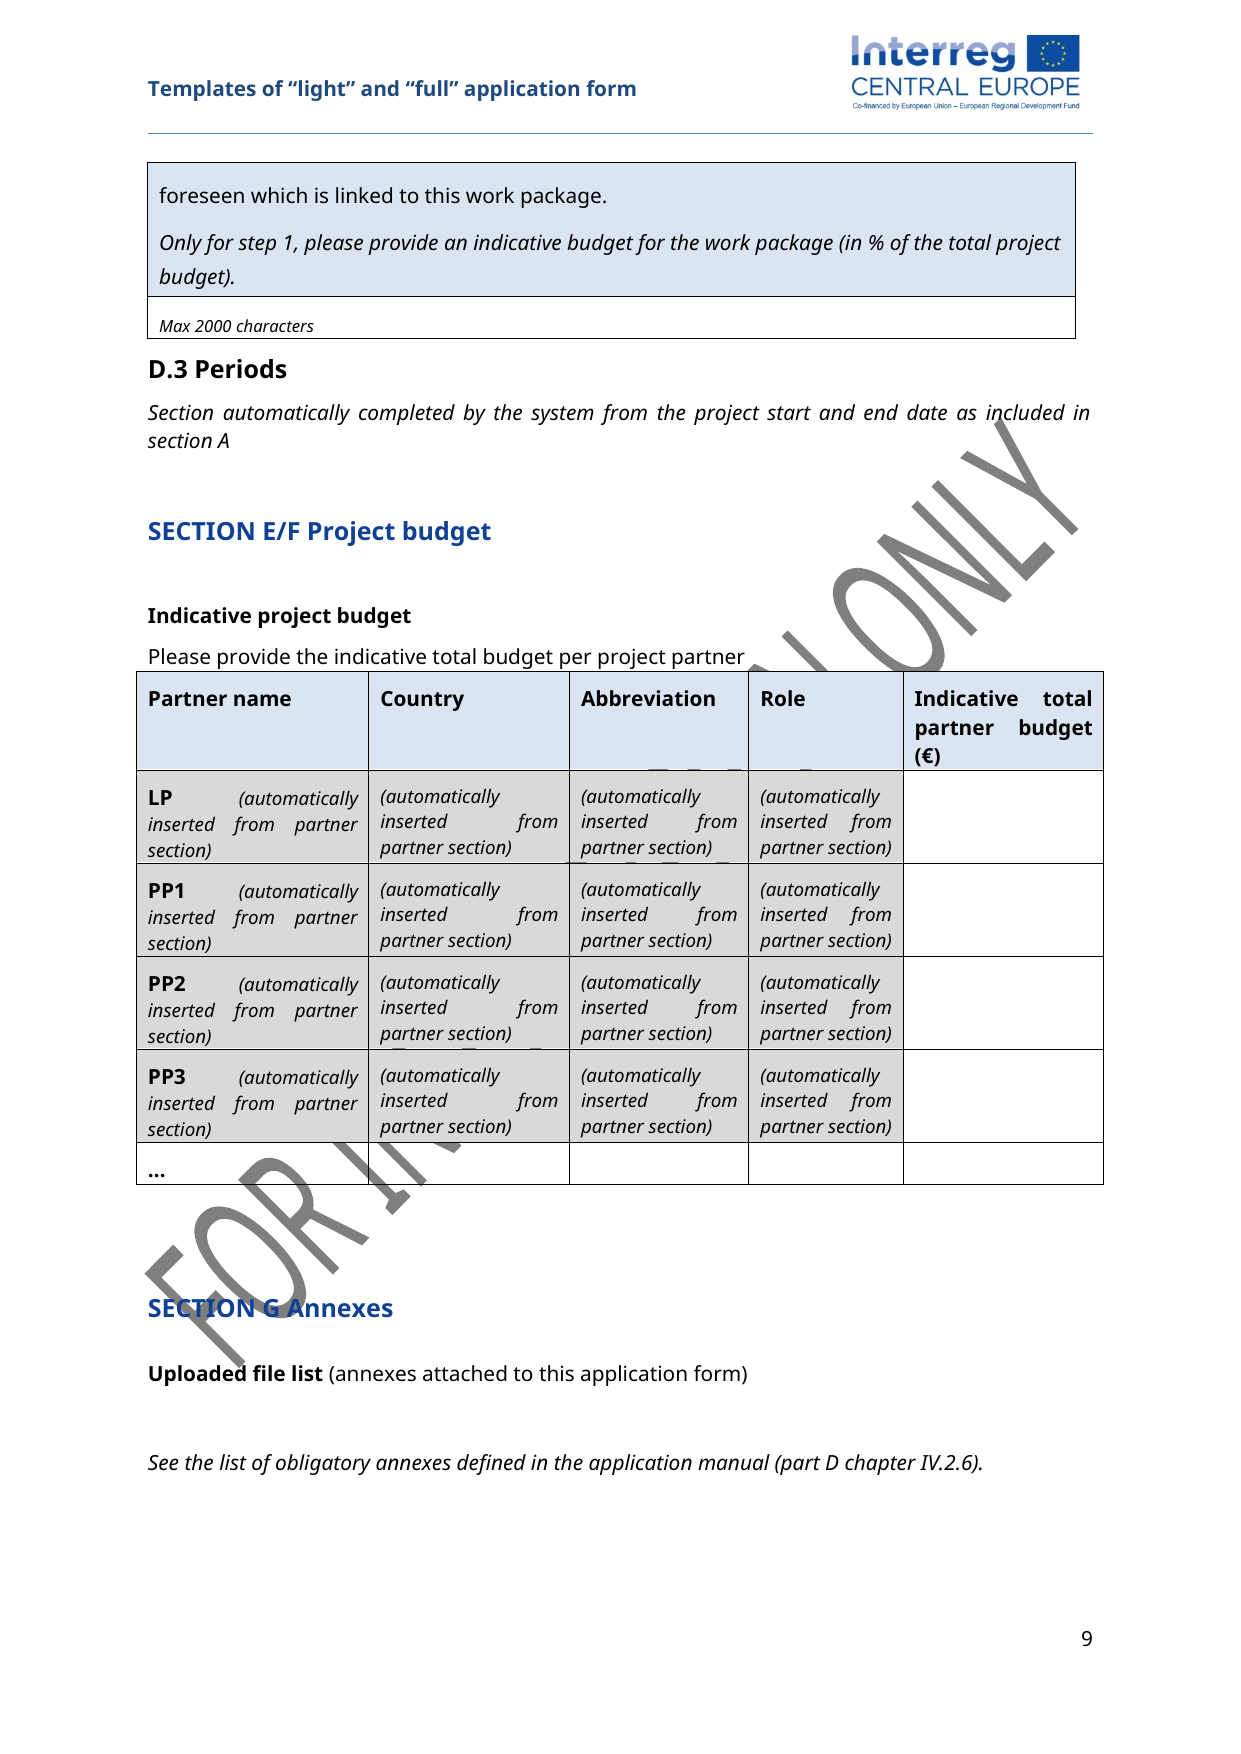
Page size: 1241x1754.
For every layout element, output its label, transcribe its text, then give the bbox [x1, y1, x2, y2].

table_header Role [749, 672, 903, 769]
table_cell PP2 (automatically inserted from partner section) [137, 957, 368, 1048]
table_header Indicative total partner budget (€) [904, 672, 1103, 769]
table_cell … [137, 1143, 368, 1183]
table_cell (automatically inserted from partner section) [570, 957, 748, 1048]
table_cell (automatically inserted from partner section) [369, 771, 569, 862]
table_cell (automatically inserted from partner section) [570, 864, 748, 956]
text Uploaded file list (annexes attached to this application form) [148, 1359, 1093, 1387]
table_cell [904, 1050, 1103, 1142]
table_cell LP (automatically inserted from partner section) [137, 771, 368, 862]
table_cell (automatically inserted from partner section) [749, 1050, 903, 1142]
table_cell PP1 (automatically inserted from partner section) [137, 864, 368, 956]
text Please provide the indicative total budget per project partner [148, 642, 1093, 671]
text Section automatically completed by the system from the project start and end date as included in section A [148, 398, 1093, 455]
table_cell (automatically inserted from partner section) [369, 864, 569, 956]
table_cell (automatically inserted from partner section) [749, 864, 903, 956]
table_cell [148, 163, 1075, 296]
table_cell [904, 864, 1103, 956]
table_cell [369, 1143, 569, 1183]
table_cell (automatically inserted from partner section) [749, 957, 903, 1048]
table_cell (automatically inserted from partner section) [570, 771, 748, 862]
text See the list of obligatory annexes defined in the application manual (part D chapter IV.2.6). [148, 1448, 1093, 1477]
table_header Partner name [137, 672, 368, 769]
table_cell [749, 1143, 903, 1183]
table_cell PP3 (automatically inserted from partner section) [137, 1050, 368, 1142]
table_cell [570, 1143, 748, 1183]
text Indicative project budget [148, 601, 1093, 630]
table_cell Max 2000 characters [148, 297, 1075, 338]
table_cell [904, 771, 1103, 862]
table_cell (automatically inserted from partner section) [369, 957, 569, 1048]
table_cell [904, 957, 1103, 1048]
table_cell (automatically inserted from partner section) [570, 1050, 748, 1142]
table_cell (automatically inserted from partner section) [749, 771, 903, 862]
picture [845, 35, 1092, 112]
text SECTION G Annexes [148, 1290, 1093, 1324]
text D.3 Periods [148, 351, 1093, 385]
table_header Country [369, 672, 569, 769]
table_header Abbreviation [570, 672, 748, 769]
table_cell [904, 1143, 1103, 1183]
text SECTION E/F Project budget [148, 514, 1093, 548]
table_cell (automatically inserted from partner section) [369, 1050, 569, 1142]
